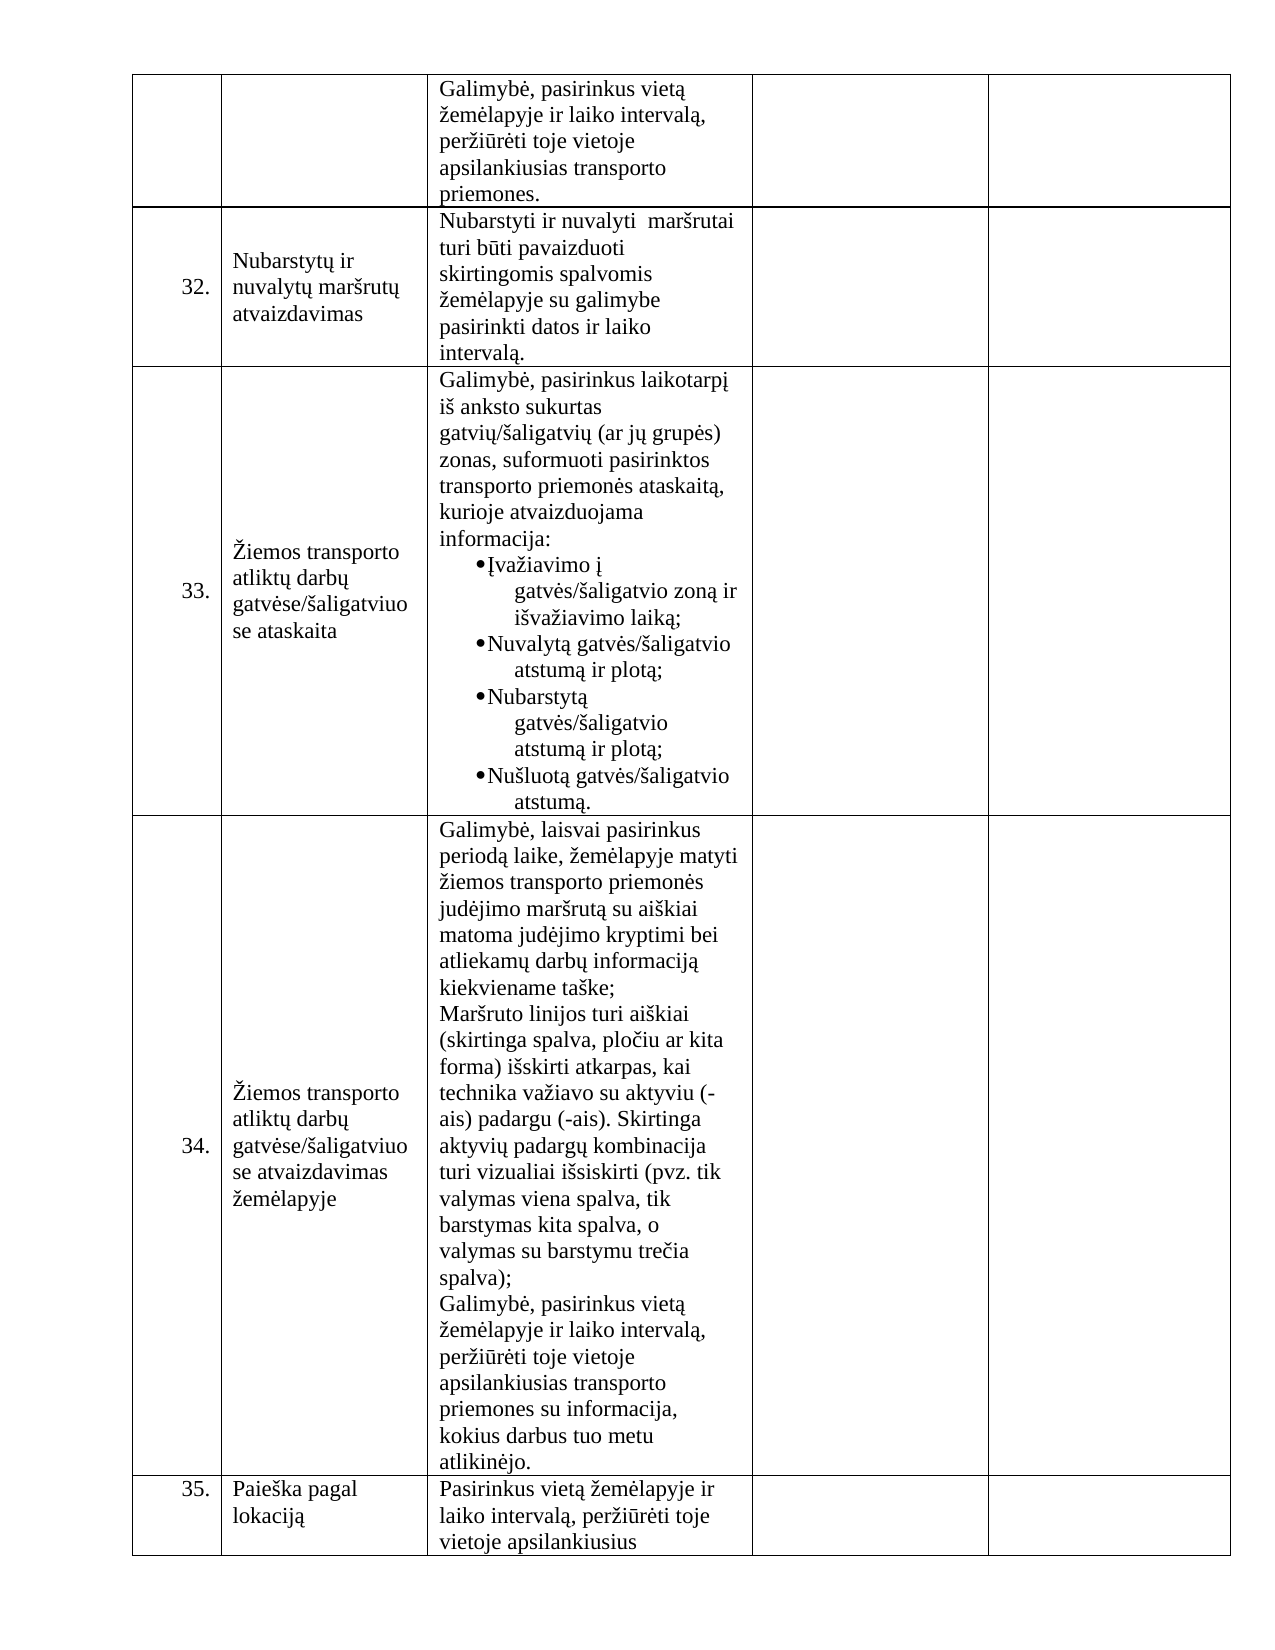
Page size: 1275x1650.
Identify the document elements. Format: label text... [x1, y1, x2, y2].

table_cell Žiemos transporto atliktų darbų gatvėse/šaligatviuose ataskaita [222, 367, 427, 814]
table_cell Galimybė, laisvai pasirinkus periodą laike, žemėlapyje matyti žiemos transporto priemonės judėjimo maršrutą su aiškiai matoma judėjimo kryptimi bei atliekamų darbų informaciją kiekviename taške; Maršruto linijos turi aiškiai (skirtinga spalva, pločiu ar kita forma) išskirti atkarpas, kai technika važiavo su aktyviu (-ais) padargu (-ais). Skirtinga aktyvių padargų kombinacija turi vizualiai išsiskirti (pvz. tik valymas viena spalva, tik barstymas kita spalva, o valymas su barstymu trečia spalva); Galimybė, pasirinkus vietą žemėlapyje ir laiko intervalą, peržiūrėti toje vietoje apsilankiusias transporto priemones su informacija, kokius darbus tuo metu atlikinėjo. [428, 816, 752, 1474]
table_cell Nubarstytų ir nuvalytų maršrutų atvaizdavimas [222, 208, 427, 366]
table_cell Nubarstyti ir nuvalyti maršrutai turi būti pavaizduoti skirtingomis spalvomis žemėlapyje su galimybe pasirinkti datos ir laiko intervalą. [428, 208, 752, 366]
table_cell Galimybė, pasirinkus laikotarpį iš anksto sukurtas gatvių/šaligatvių (ar jų grupės) zonas, suformuoti pasirinktos transporto priemonės ataskaitą, kurioje atvaizduojama informacija: Įvažiavimo į gatvės/šaligatvio zoną ir išvažiavimo laiką; Nuvalytą gatvės/šaligatvio atstumą ir plotą; Nubarstytą gatvės/šaligatvio atstumą ir plotą; Nušluotą gatvės/šaligatvio atstumą. [428, 367, 752, 814]
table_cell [222, 1476, 427, 1554]
table_cell [753, 1476, 988, 1554]
table_cell [133, 1476, 221, 1554]
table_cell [428, 75, 752, 206]
table_cell [989, 816, 1230, 1474]
table_cell [989, 1476, 1230, 1554]
table_cell Žiemos transporto atliktų darbų gatvėse/šaligatviuose atvaizdavimas žemėlapyje [222, 816, 427, 1474]
table_cell [133, 367, 221, 814]
table_cell [753, 208, 988, 366]
table_cell [133, 816, 221, 1474]
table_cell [428, 1476, 752, 1554]
table_cell [133, 75, 221, 206]
table_cell [989, 367, 1230, 814]
table_cell [753, 367, 988, 814]
table_cell [753, 75, 988, 206]
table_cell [222, 75, 427, 206]
table_cell [753, 816, 988, 1474]
table_cell [989, 75, 1230, 206]
table_cell [133, 208, 221, 366]
table_cell [989, 208, 1230, 366]
